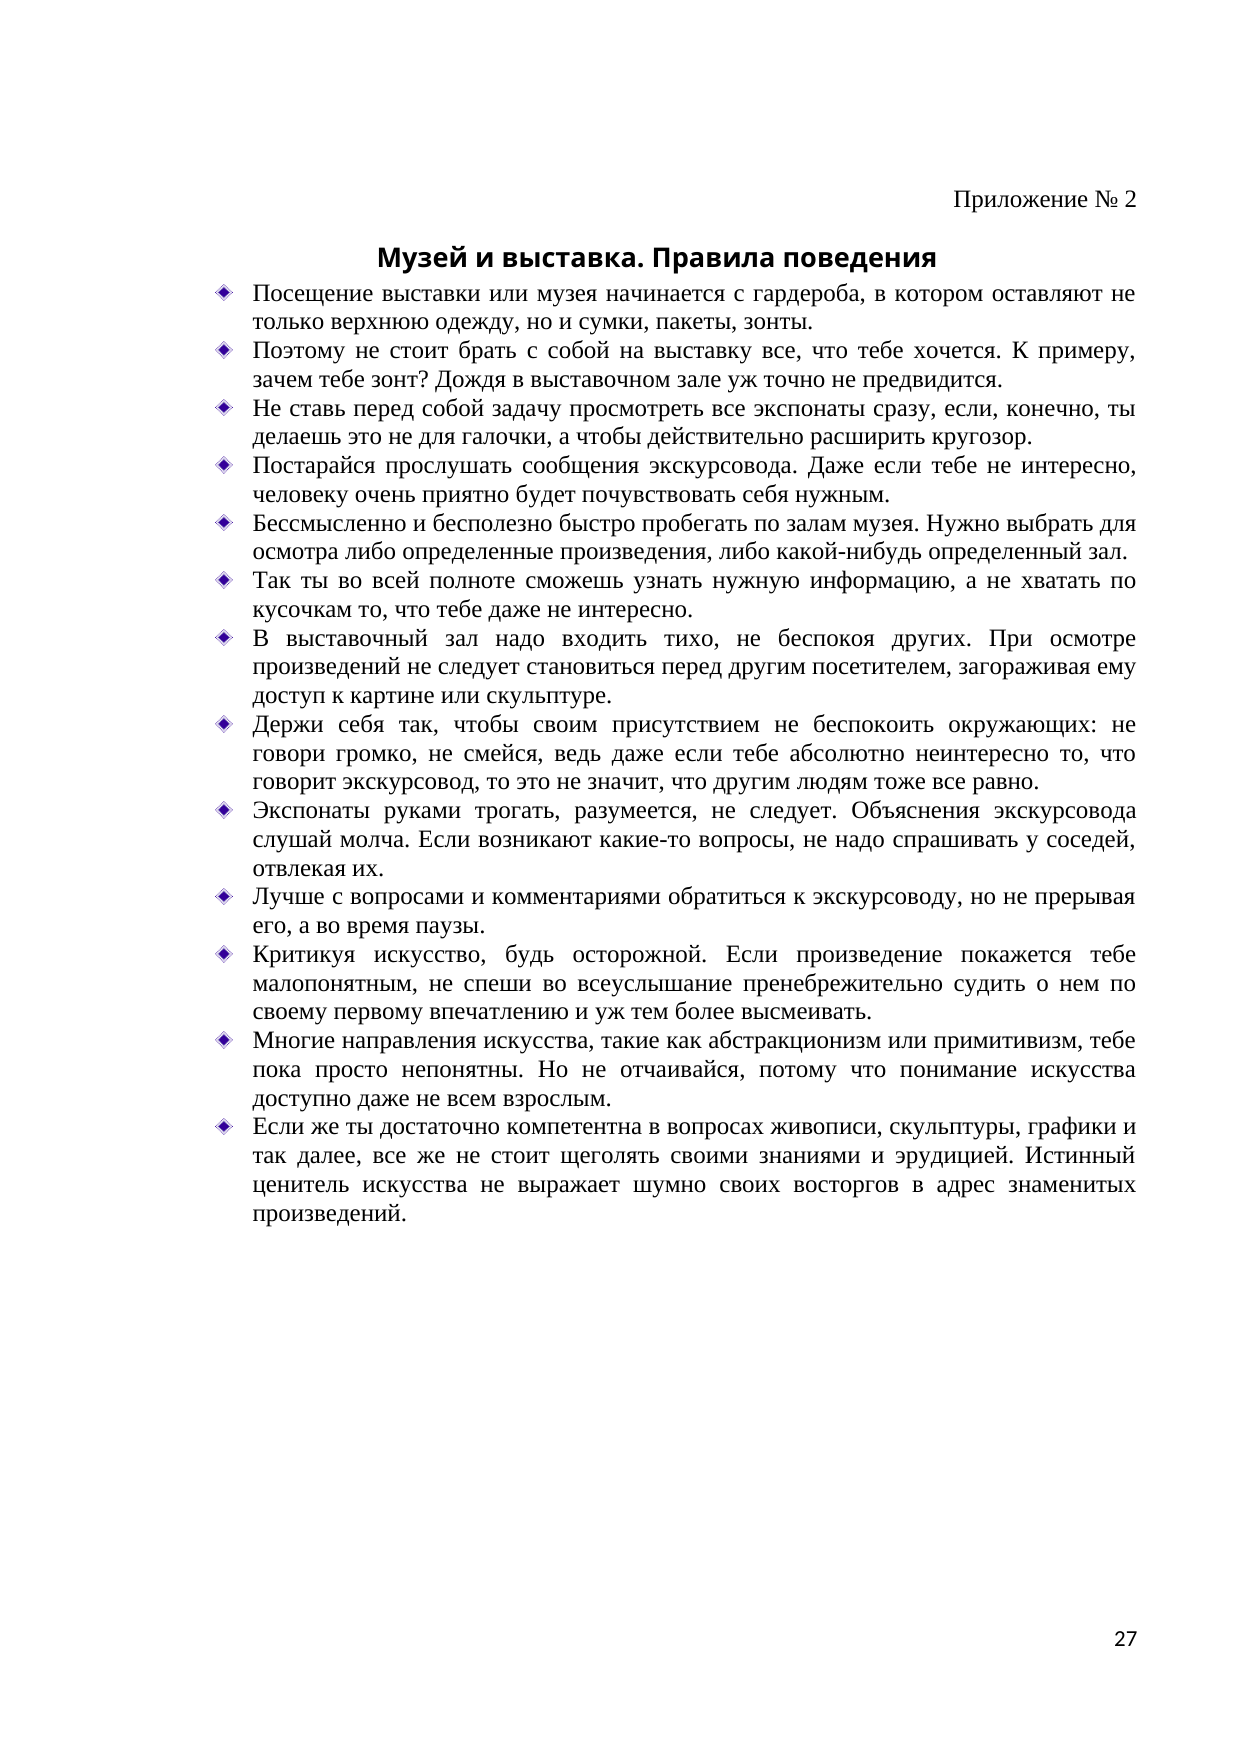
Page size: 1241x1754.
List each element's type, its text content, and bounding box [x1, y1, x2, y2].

list Постарайся прослушать сообщения экскурсовода. Даже если тебе не интересно, человеку очень приятно будет почувствовать себя нужным. [215, 450, 1137, 508]
picture [215, 456, 233, 474]
picture [215, 715, 233, 733]
list Экспонаты руками трогать, разумеется, не следует. Объяснения экскурсовода слушай молча. Если возникают какие-то вопросы, не надо спрашивать у соседей, отвлекая их. [215, 795, 1137, 881]
picture [215, 514, 233, 531]
list Если же ты достаточно компетентна в вопросах живописи, скульптуры, графики и так далее, все же не стоит щеголять своими знаниями и эрудицией. Истинный ценитель искусства не выражает шумно своих восторгов в адрес знаменитых произведений. [215, 1111, 1137, 1226]
picture [215, 945, 233, 963]
list Не ставь перед собой задачу просмотреть все экспонаты сразу, если, конечно, ты делаешь это не для галочки, а чтобы действительно расширить кругозор. [215, 393, 1137, 450]
picture [215, 801, 233, 819]
list Многие направления искусства, такие как абстракционизм или примитивизм, тебе пока просто непонятны. Но не отчаивайся, потому что понимание искусства доступно даже не всем взрослым. [215, 1025, 1137, 1111]
list Критикуя искусство, будь осторожной. Если произведение покажется тебе малопонятным, не спеши во всеуслышание пренебрежительно судить о нем по своему первому впечатлению и уж тем более высмеивать. [215, 939, 1137, 1025]
list Приложение № 2 [252, 184, 1137, 213]
list Посещение выставки или музея начинается с гардероба, в котором оставляют не только верхнюю одежду, но и сумки, пакеты, зонты. [215, 278, 1137, 335]
picture [215, 888, 233, 905]
list Держи себя так, чтобы своим присутствием не беспокоить окружающих: не говори громко, не смейся, ведь даже если тебе абсолютно неинтересно то, что говорит экскурсовод, то это не значит, что другим людям тоже все равно. [215, 709, 1137, 795]
list Так ты во всей полноте сможешь узнать нужную информацию, а не хватать по кусочкам то, что тебе даже не интересно. [215, 565, 1137, 623]
list В выставочный зал надо входить тихо, не беспокоя других. При осмотре произведений не следует становиться перед другим посетителем, загораживая ему доступ к картине или скульптуре. [215, 623, 1137, 709]
list Поэтому не стоит брать с собой на выставку все, что тебе хочется. К примеру, зачем тебе зонт? Дождя в выставочном зале уж точно не предвидится. [215, 335, 1137, 393]
picture [215, 284, 233, 301]
picture [215, 629, 233, 646]
picture [215, 1031, 233, 1049]
text Музей и выставка. Правила поведения [177, 238, 1137, 275]
list Бессмысленно и бесполезно быстро пробегать по залам музея. Нужно выбрать для осмотра либо определенные произведения, либо какой-нибудь определенный зал. [215, 508, 1137, 565]
picture [215, 341, 233, 359]
picture [215, 571, 233, 589]
picture [215, 1118, 233, 1135]
picture [215, 399, 233, 416]
list Лучше с вопросами и комментариями обратиться к экскурсоводу, но не прерывая его, а во время паузы. [215, 881, 1137, 939]
